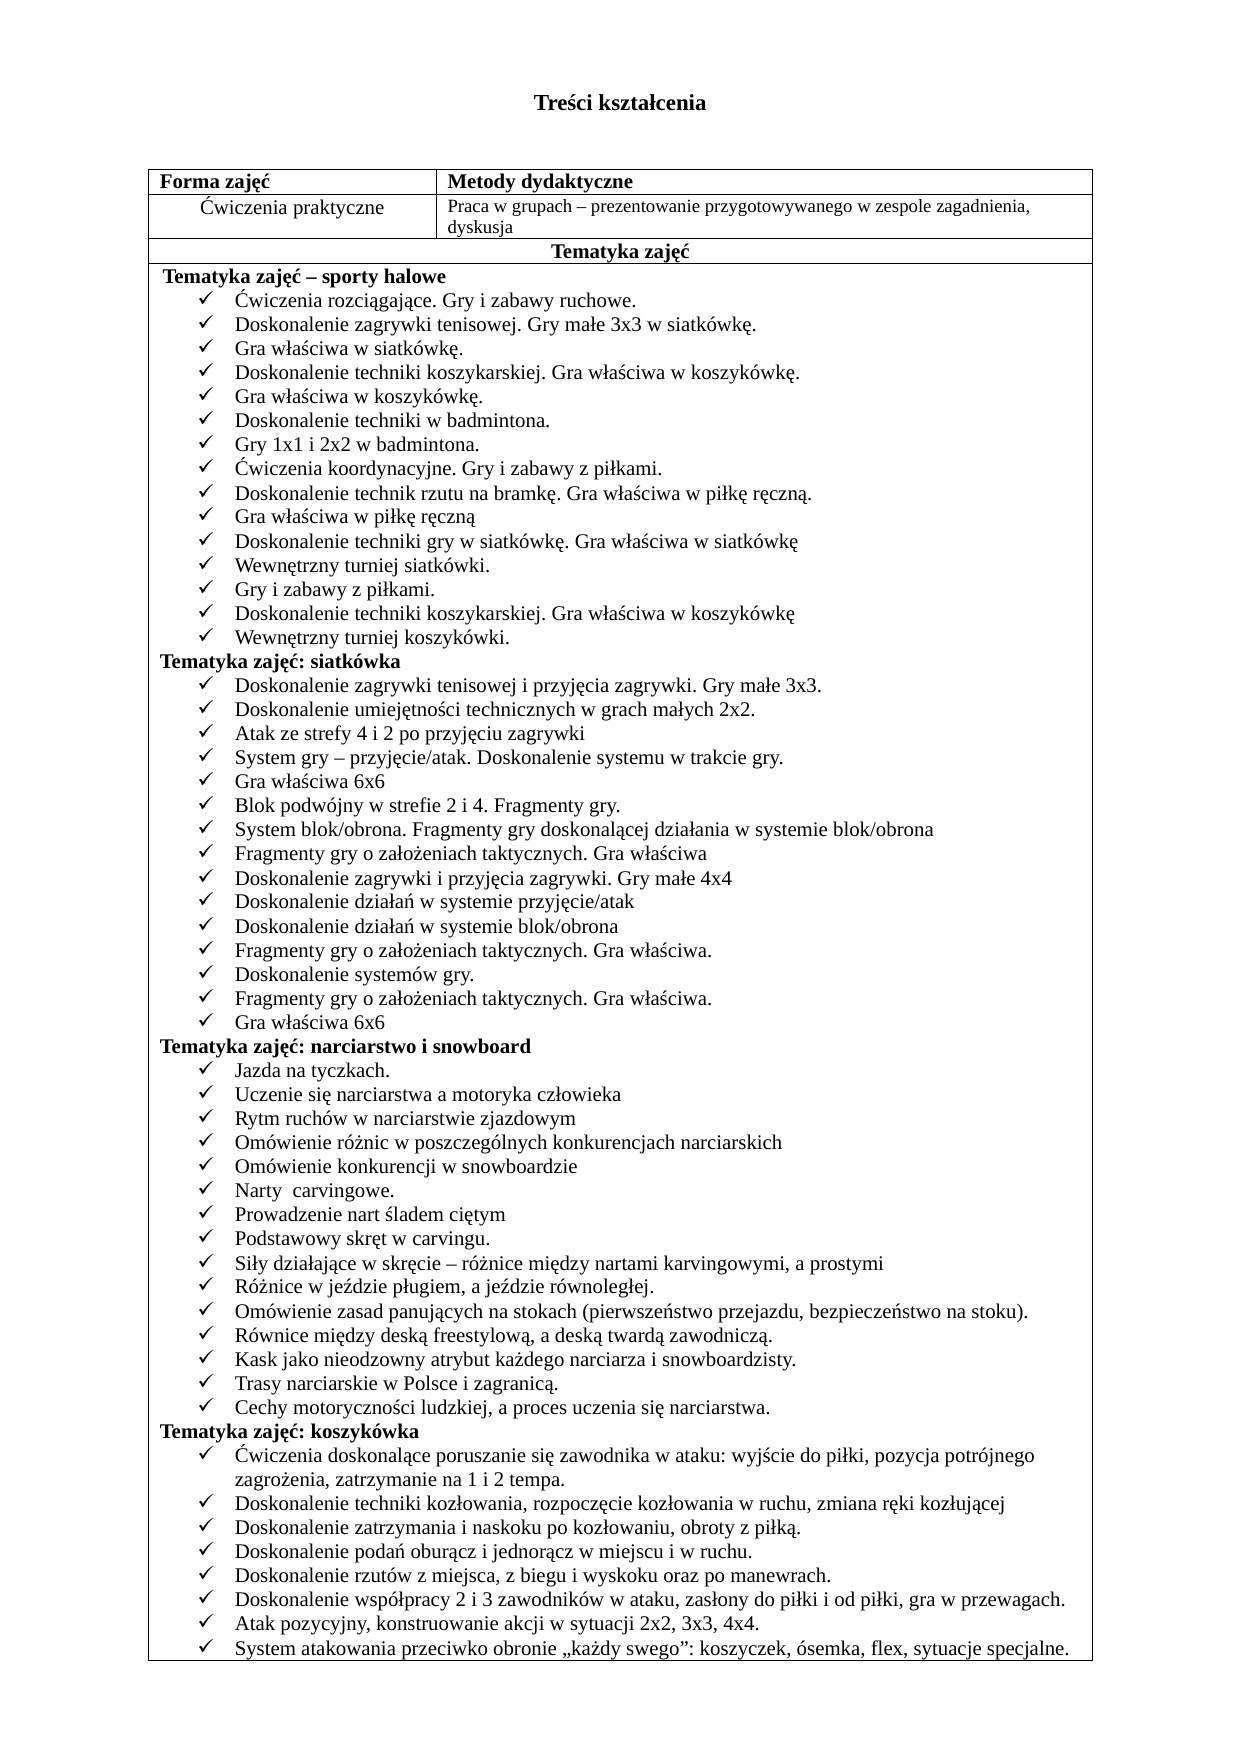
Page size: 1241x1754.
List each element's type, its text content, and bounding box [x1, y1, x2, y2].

table_cell Praca w grupach – prezentowanie przygotowywanego w zespole zagadnienia, dyskusja [437, 195, 1092, 238]
table_cell Ćwiczenia praktyczne [149, 195, 436, 238]
table_header Forma zajęć [149, 170, 436, 193]
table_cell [149, 264, 1092, 1659]
text Treści kształcenia [148, 89, 1092, 115]
table_cell Tematyka zajęć [149, 239, 1092, 263]
table_header Metody dydaktyczne [437, 170, 1092, 193]
